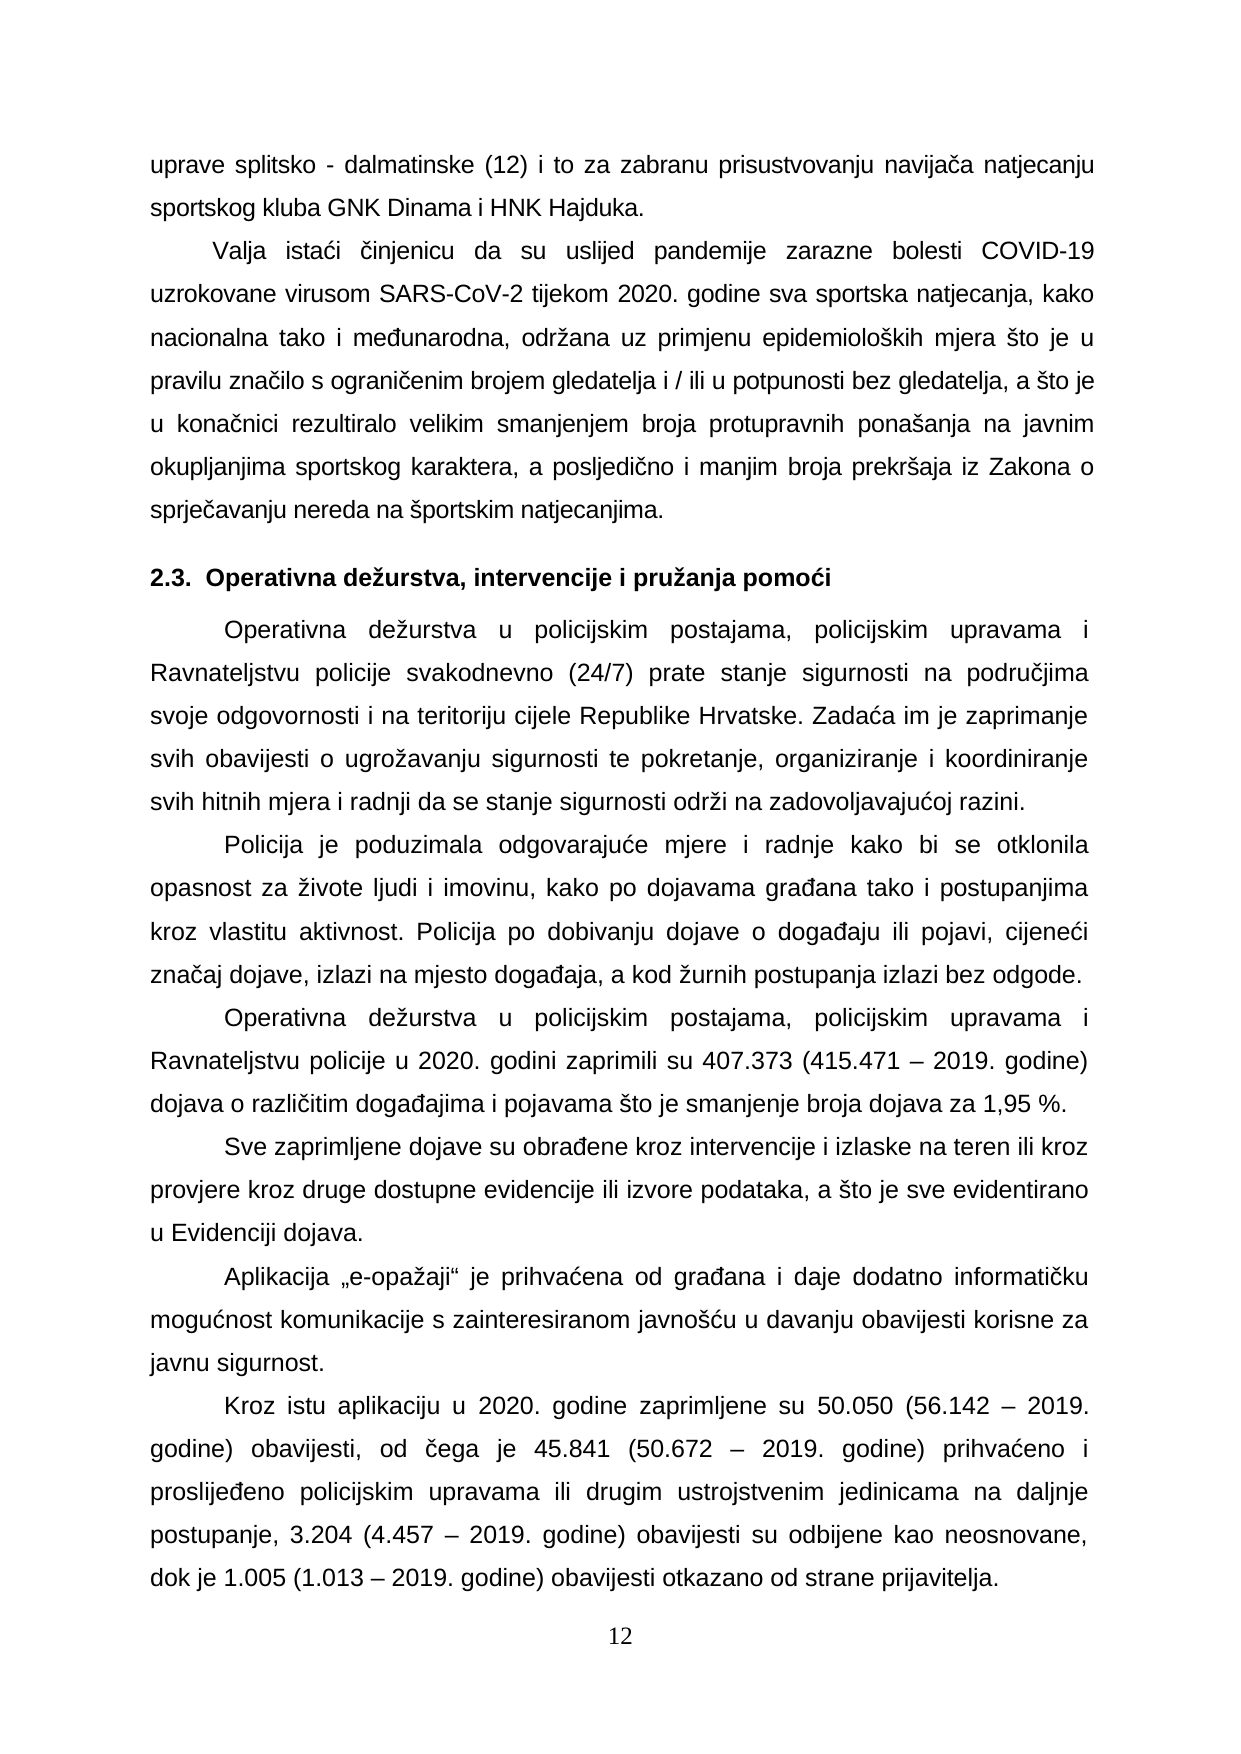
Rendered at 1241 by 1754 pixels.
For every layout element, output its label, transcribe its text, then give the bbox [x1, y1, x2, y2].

text Kroz istu aplikaciju u 2020. godine zaprimljene su 50.050 (56.142 – 2019. godine) obavijesti, od čega je 45.841 (50.672 – 2019. godine) prihvaćeno i proslijeđeno policijskim upravama ili drugim ustrojstvenim jedinicama na daljnje postupanje, 3.204 (4.457 – 2019. godine) obavijesti su odbijene kao neosnovane, dok je 1.005 (1.013 – 2019. godine) obavijesti otkazano od strane prijavitelja. [150, 1391, 1090, 1592]
text Operativna dežurstva u policijskim postajama, policijskim upravama i Ravnateljstvu policije u 2020. godini zaprimili su 407.373 (415.471 – 2019. godine) dojava o različitim događajima i pojavama što je smanjenje broja dojava za 1,95 %. [150, 1003, 1090, 1118]
text Policija je poduzimala odgovarajuće mjere i radnje kako bi se otklonila opasnost za živote ljudi i imovinu, kako po dojavama građana tako i postupanjima kroz vlastitu aktivnost. Policija po dobivanju dojave o događaju ili pojavi, cijeneći značaj dojave, izlazi na mjesto događaja, a kod žurnih postupanja izlazi bez odgode. [150, 830, 1090, 988]
text Aplikacija „e-opažaji“ je prihvaćena od građana i daje dodatno informatičku mogućnost komunikacije s zainteresiranom javnošću u davanju obavijesti korisne za javnu sigurnost. [150, 1261, 1090, 1376]
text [150, 150, 1095, 222]
text Sve zaprimljene dojave su obrađene kroz intervencije i izlaske na teren ili kroz provjere kroz druge dostupne evidencije ili izvore podataka, a što je sve evidentirano u Evidenciji dojava. [150, 1132, 1090, 1247]
text Operativna dežurstva u policijskim postajama, policijskim upravama i Ravnateljstvu policije svakodnevno (24/7) prate stanje sigurnosti na područjima svoje odgovornosti i na teritoriju cijele Republike Hrvatske. Zadaća im je zaprimanje svih obavijesti o ugrožavanju sigurnosti te pokretanje, organiziranje i koordiniranje svih hitnih mjera i radnji da se stanje sigurnosti održi na zadovoljavajućoj razini. [150, 614, 1090, 816]
text Valja istaći činjenicu da su uslijed pandemije zarazne bolesti COVID-19 uzrokovane virusom SARS-CoV-2 tijekom 2020. godine sva sportska natjecanja, kako nacionalna tako i međunarodna, održana uz primjenu epidemioloških mjera što je u pravilu značilo s ograničenim brojem gledatelja i / ili u potpunosti bez gledatelja, a što je u konačnici rezultiralo velikim smanjenjem broja protupravnih ponašanja na javnim okupljanjima sportskog karaktera, a posljedično i manjim broja prekršaja iz Zakona o sprječavanju nereda na športskim natjecanjima. [150, 236, 1095, 524]
text 2.3. Operativna dežurstva, intervencije i pružanja pomoći [150, 563, 1090, 592]
